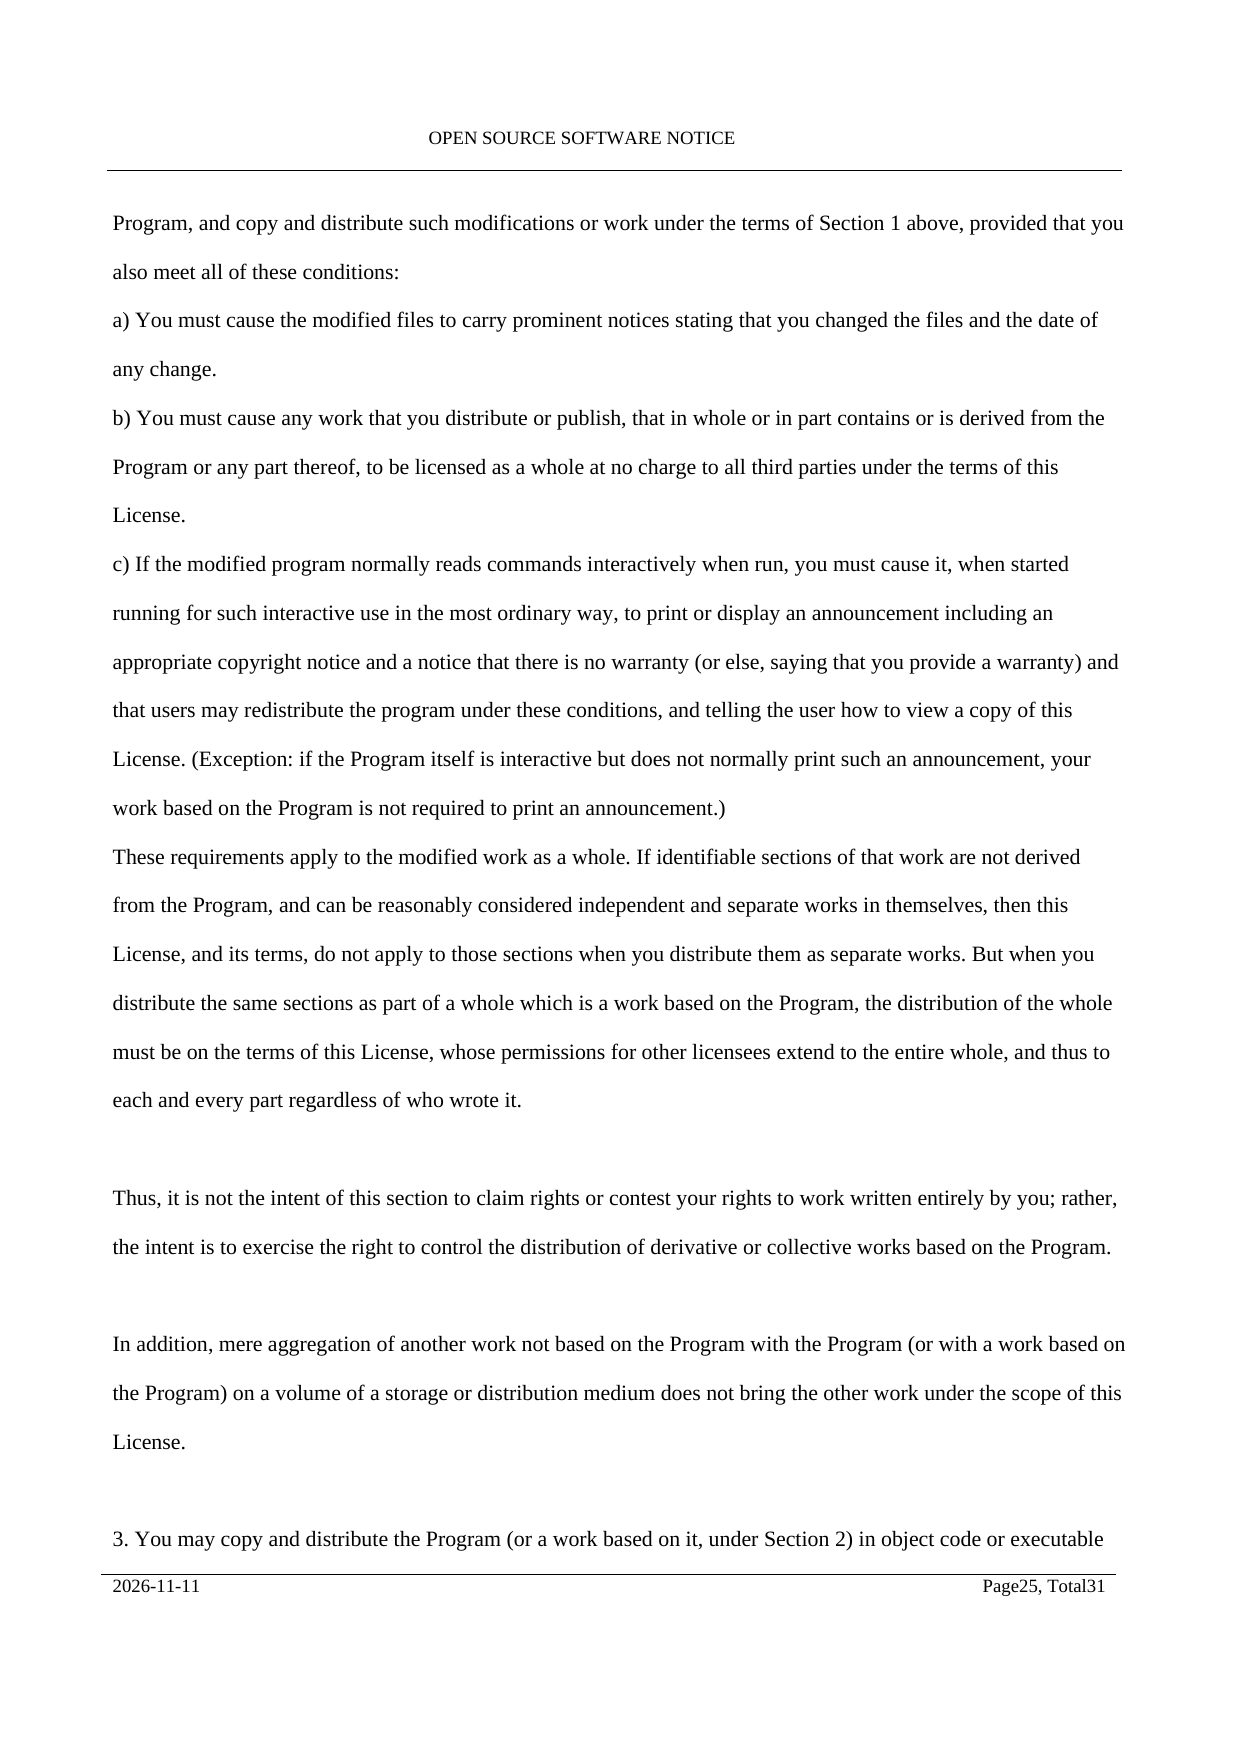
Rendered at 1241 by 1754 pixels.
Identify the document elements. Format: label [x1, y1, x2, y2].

text [112, 206, 1128, 1555]
